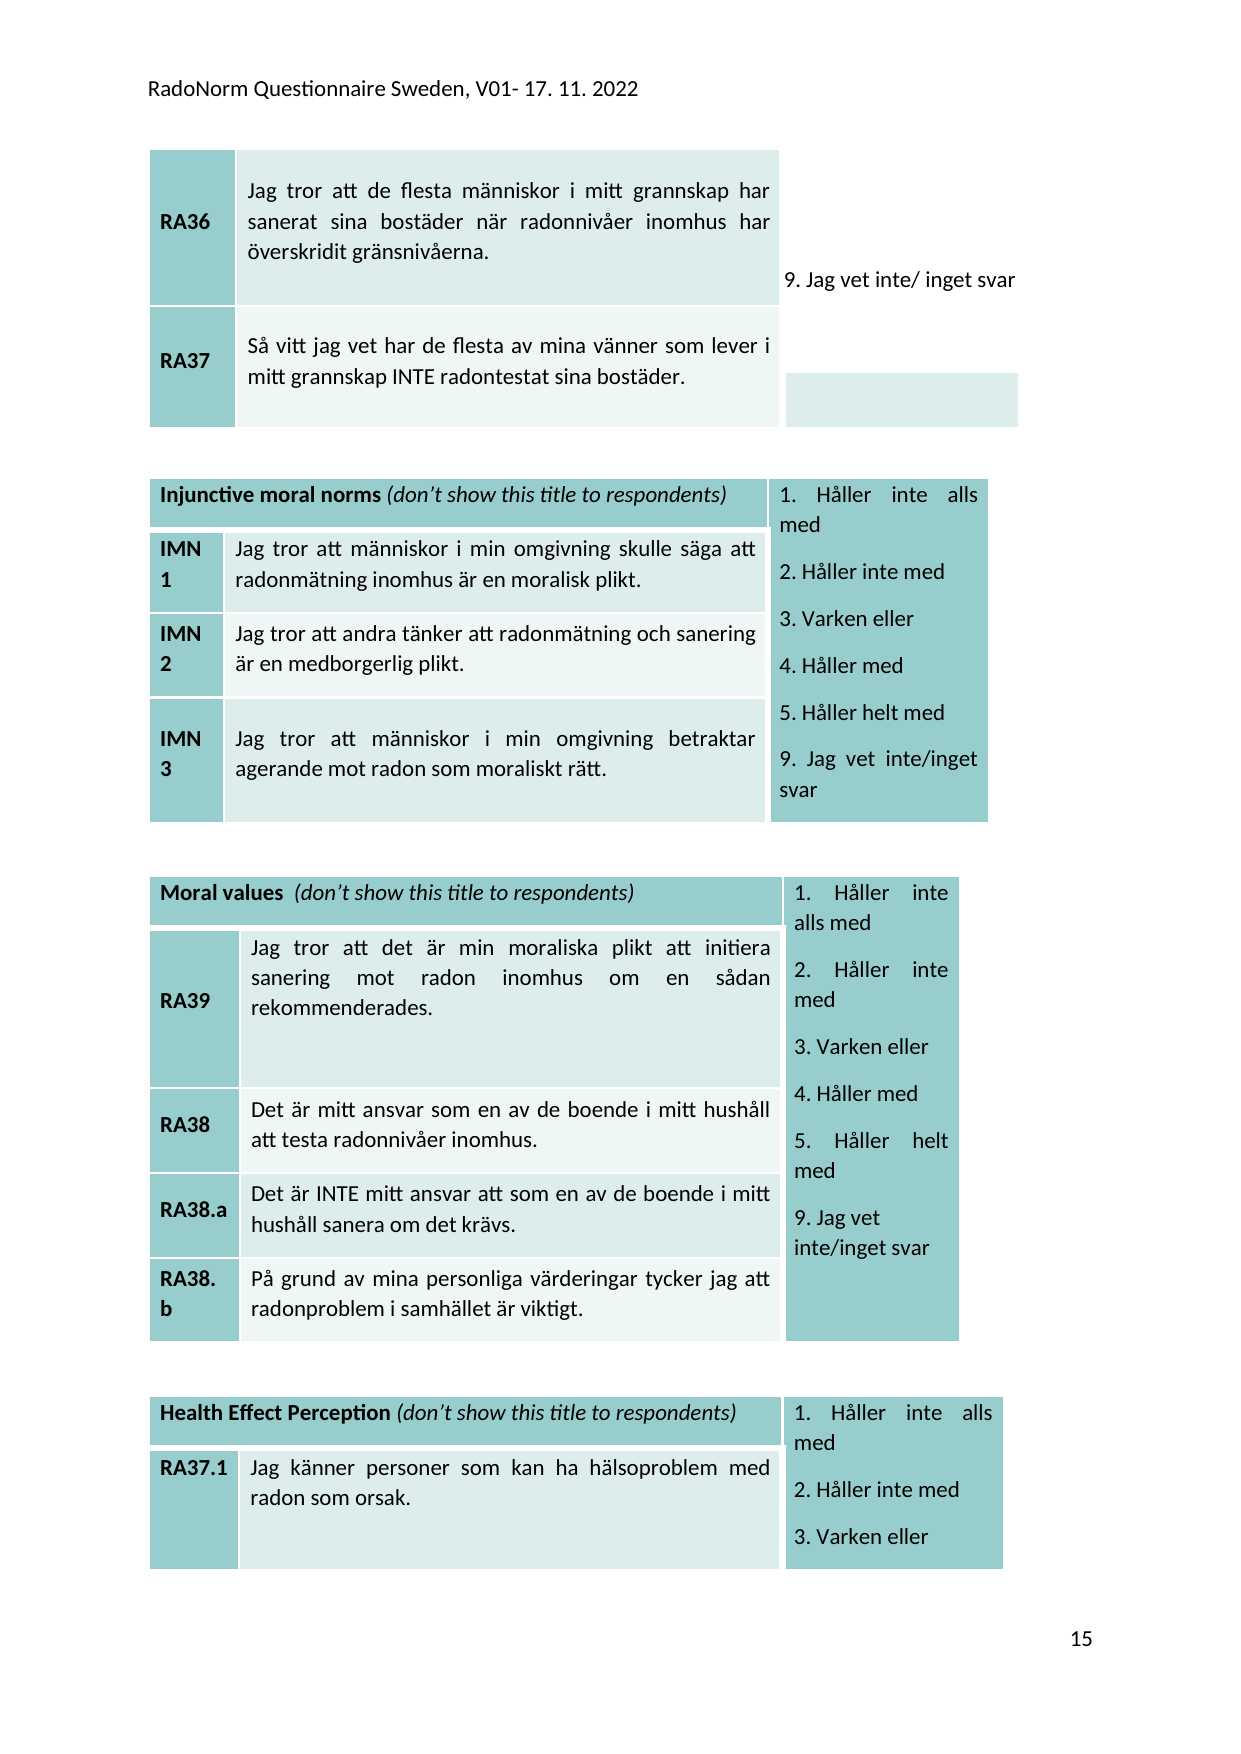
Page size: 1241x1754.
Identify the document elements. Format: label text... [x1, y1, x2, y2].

table_cell Så vitt jag vet har de flesta av mina vänner som lever i mitt grannskap INTE radontestat sina bostäder. [237, 307, 779, 427]
table_header Health Effect Perception (don’t show this title to respondents) [150, 1397, 781, 1445]
table_cell RA37.1 [150, 1451, 238, 1569]
table_header 1. Håller inte alls med 2. Håller inte med 3. Varken eller 4. Håller med 5. Håller helt med 9. Jag vet inte/inget svar [769, 479, 988, 822]
table_cell [786, 373, 1018, 427]
table_cell Jag tror att det är min moraliska plikt att initiera sanering mot radon inomhus om en sådan rekommenderades. [241, 931, 780, 1087]
table_cell IMN1 [150, 533, 223, 612]
table_header 1. Håller inte alls med 2. Håller inte med 3. Varken eller 4. Håller med 5. Håller helt med 9. Jag vet inte/inget svar [784, 877, 959, 1341]
table_cell Det är INTE mitt ansvar att som en av de boende i mitt hushåll sanera om det krävs. [241, 1174, 780, 1257]
table_cell RA36 [150, 150, 235, 305]
table_cell Det är mitt ansvar som en av de boende i mitt hushåll att testa radonnivåer inomhus. [241, 1089, 780, 1172]
table_cell Jag tror att andra tänker att radonmätning och sanering är en medborgerlig plikt. [225, 614, 765, 696]
table_header 1. Håller inte alls med 2. Håller inte med 3. Varken eller 4. Håller med 5. Håller helt med 9. Jag vet inte/inget svar [784, 1397, 1003, 1569]
table_cell IMN3 [150, 699, 223, 822]
table_cell Jag tror att de flesta människor i mitt grannskap har sanerat sina bostäder när radonnivåer inomhus har överskridit gränsnivåerna. [237, 150, 779, 305]
table_cell RA37 [150, 307, 235, 427]
table_cell RA39 [150, 931, 239, 1087]
table_cell RA38.b [150, 1259, 239, 1341]
table_cell Jag tror att människor i min omgivning betraktar agerande mot radon som moraliskt rätt. [225, 699, 765, 822]
table_header Injunctive moral norms (don’t show this title to respondents) [150, 479, 767, 527]
table_cell Jag tror att människor i min omgivning skulle säga att radonmätning inomhus är en moralisk plikt. [225, 533, 765, 612]
table_cell RA38 [150, 1089, 239, 1172]
table_cell IMN2 [150, 614, 223, 696]
table_header Moral values (don’t show this title to respondents) [150, 877, 782, 925]
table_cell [240, 1451, 779, 1569]
table_cell RA38.a [150, 1174, 239, 1257]
table_cell På grund av mina personliga värderingar tycker jag att radonproblem i samhället är viktigt. [241, 1259, 780, 1341]
